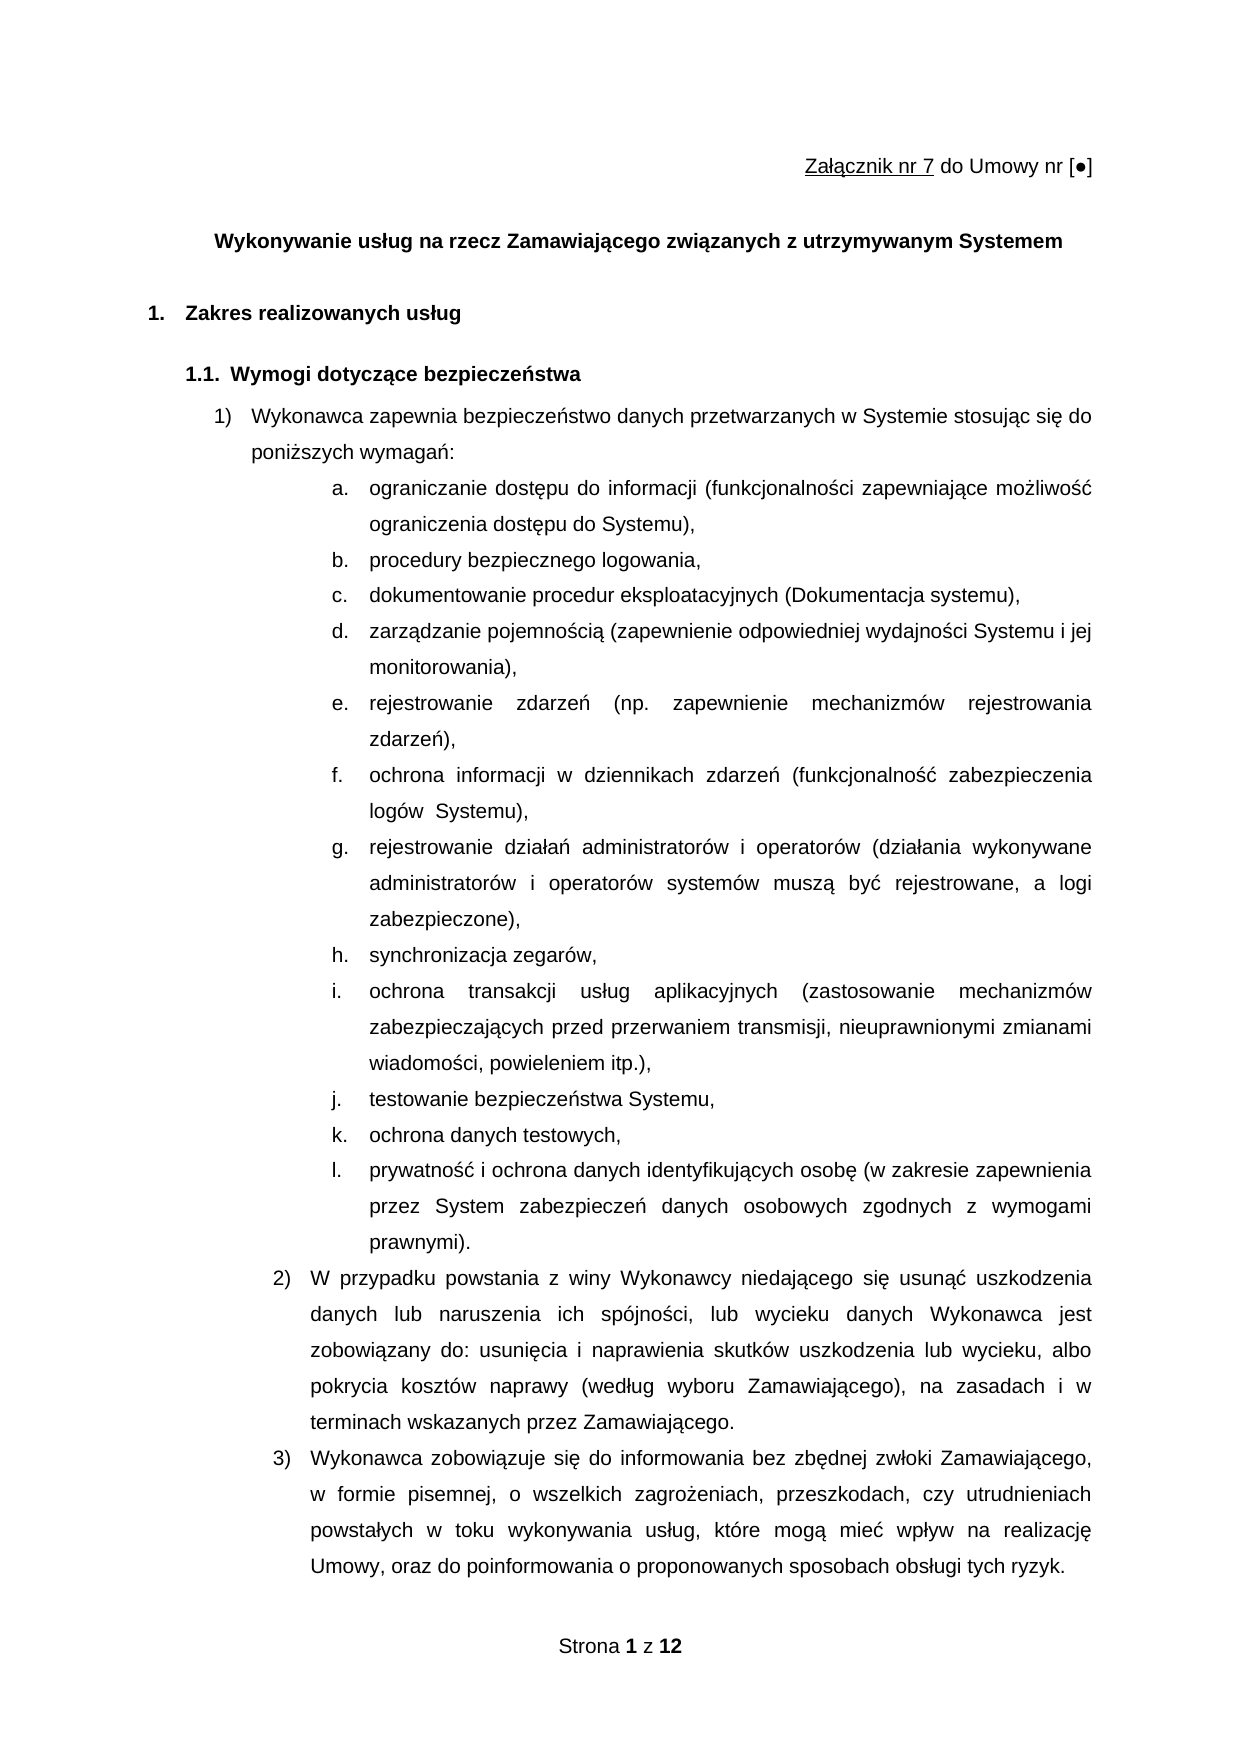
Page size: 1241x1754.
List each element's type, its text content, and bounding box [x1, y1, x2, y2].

list testowanie bezpieczeństwa Systemu, [332, 1086, 1093, 1110]
list rejestrowanie zdarzeń (np. zapewnienie mechanizmów rejestrowania zdarzeń), [332, 691, 1093, 751]
list dokumentowanie procedur eksploatacyjnych (Dokumentacja systemu), [332, 583, 1093, 607]
subtitle Wymogi dotyczące bezpieczeństwa [185, 361, 1093, 385]
text Załącznik nr 7 do Umowy nr [●] [148, 154, 1093, 178]
list Wykonawca zobowiązuje się do informowania bez zbędnej zwłoki Zamawiającego, w formie pisemnej, o wszelkich zagrożeniach, przeszkodach, czy utrudnieniach powstałych w toku wykonywania usług, które mogą mieć wpływ na realizację Umowy, oraz do poinformowania o proponowanych sposobach obsługi tych ryzyk. [273, 1446, 1093, 1578]
list ochrona transakcji usług aplikacyjnych (zastosowanie mechanizmów zabezpieczających przed przerwaniem transmisji, nieuprawnionymi zmianami wiadomości, powieleniem itp.), [332, 979, 1093, 1074]
list ograniczanie dostępu do informacji (funkcjonalności zapewniające możliwość ograniczenia dostępu do Systemu), [332, 476, 1093, 535]
list prywatność i ochrona danych identyfikujących osobę (w zakresie zapewnienia przez System zabezpieczeń danych osobowych zgodnych z wymogami prawnymi). [332, 1158, 1093, 1254]
list synchronizacja zegarów, [332, 943, 1093, 967]
list Zakres realizowanych usług [148, 301, 1093, 324]
list procedury bezpiecznego logowania, [332, 547, 1093, 571]
text Wykonywanie usług na rzecz Zamawiającego związanych z utrzymywanym Systemem [185, 229, 1093, 253]
list W przypadku powstania z winy Wykonawcy niedającego się usunąć uszkodzenia danych lub naruszenia ich spójności, lub wycieku danych Wykonawca jest zobowiązany do: usunięcia i naprawienia skutków uszkodzenia lub wycieku, albo pokrycia kosztów naprawy (według wyboru Zamawiającego), na zasadach i w terminach wskazanych przez Zamawiającego. [273, 1266, 1093, 1434]
list rejestrowanie działań administratorów i operatorów (działania wykonywane administratorów i operatorów systemów muszą być rejestrowane, a logi zabezpieczone), [332, 835, 1093, 931]
list ochrona danych testowych, [332, 1122, 1093, 1146]
list zarządzanie pojemnością (zapewnienie odpowiedniej wydajności Systemu i jej monitorowania), [332, 619, 1093, 679]
list Wykonawca zapewnia bezpieczeństwo danych przetwarzanych w Systemie stosując się do poniższych wymagań: [213, 404, 1093, 463]
list ochrona informacji w dziennikach zdarzeń (funkcjonalność zabezpieczenia logów Systemu), [332, 763, 1093, 823]
